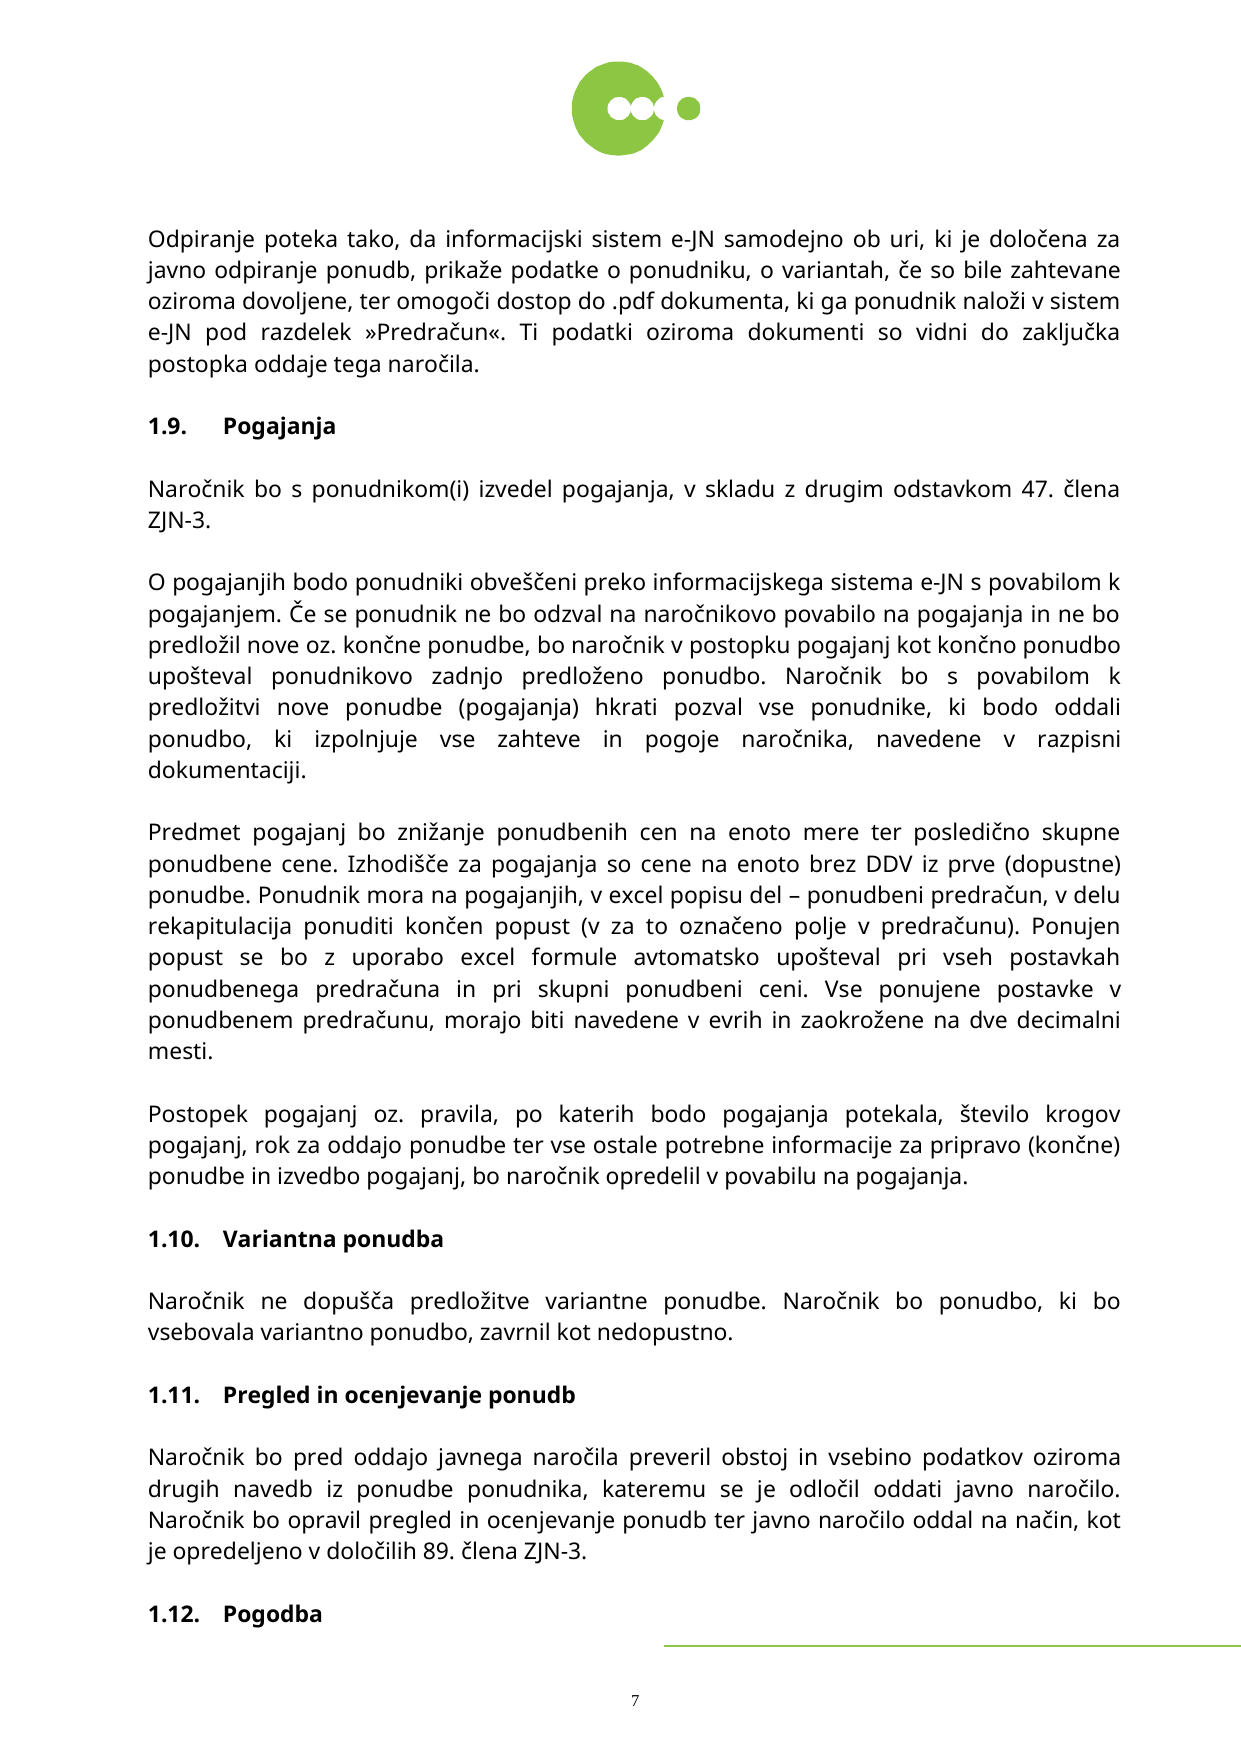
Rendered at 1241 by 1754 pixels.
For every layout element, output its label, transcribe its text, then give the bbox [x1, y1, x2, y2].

text Naročnik ne dopušča predložitve variantne ponudbe. Naročnik bo ponudbo, ki bo vsebovala variantno ponudbo, zavrnil kot nedopustno. [148, 1285, 1122, 1347]
text Postopek pogajanj oz. pravila, po katerih bodo pogajanja potekala, število krogov pogajanj, rok za oddajo ponudbe ter vse ostale potrebne informacije za pripravo (končne) ponudbe in izvedbo pogajanj, bo naročnik opredelil v povabilu na pogajanja. [148, 1097, 1122, 1191]
text Naročnik bo pred oddajo javnega naročila preveril obstoj in vsebino podatkov oziroma drugih navedb iz ponudbe ponudnika, kateremu se je odločil oddati javno naročilo. Naročnik bo opravil pregled in ocenjevanje ponudb ter javno naročilo oddal na način, kot je opredeljeno v določilih 89. člena ZJN-3. [148, 1441, 1122, 1566]
text Predmet pogajanj bo znižanje ponudbenih cen na enoto mere ter posledično skupne ponudbene cene. Izhodišče za pogajanja so cene na enoto brez DDV iz prve (dopustne) ponudbe. Ponudnik mora na pogajanjih, v excel popisu del – ponudbeni predračun, v delu rekapitulacija ponuditi končen popust (v za to označeno polje v predračunu). Ponujen popust se bo z uporabo excel formule avtomatsko upošteval pri vseh postavkah ponudbenega predračuna in pri skupni ponudbeni ceni. Vse ponujene postavke v ponudbenem predračunu, morajo biti navedene v evrih in zaokrožene na dve decimalni mesti. [148, 816, 1122, 1066]
text Naročnik bo s ponudnikom(i) izvedel pogajanja, v skladu z drugim odstavkom 47. člena ZJN-3. [148, 472, 1122, 535]
list Variantna ponudba [148, 1222, 1122, 1254]
text O pogajanjih bodo ponudniki obveščeni preko informacijskega sistema e-JN s povabilom k pogajanjem. Če se ponudnik ne bo odzval na naročnikovo povabilo na pogajanja in ne bo predložil nove oz. končne ponudbe, bo naročnik v postopku pogajanj kot končno ponudbo upošteval ponudnikovo zadnjo predloženo ponudbo. Naročnik bo s povabilom k predložitvi nove ponudbe (pogajanja) hkrati pozval vse ponudnike, ki bodo oddali ponudbo, ki izpolnjuje vse zahteve in pogoje naročnika, navedene v razpisni dokumentaciji. [148, 566, 1122, 785]
list Pregled in ocenjevanje ponudb [148, 1379, 1122, 1410]
list Pogodba [148, 1597, 1122, 1629]
list Pogajanja [148, 410, 1122, 441]
text Odpiranje poteka tako, da informacijski sistem e-JN samodejno ob uri, ki je določena za javno odpiranje ponudb, prikaže podatke o ponudniku, o variantah, če so bile zahtevane oziroma dovoljene, ter omogoči dostop do .pdf dokumenta, ki ga ponudnik naloži v sistem e-JN pod razdelek »Predračun«. Ti podatki oziroma dokumenti so vidni do zaključka postopka oddaje tega naročila. [148, 222, 1122, 379]
